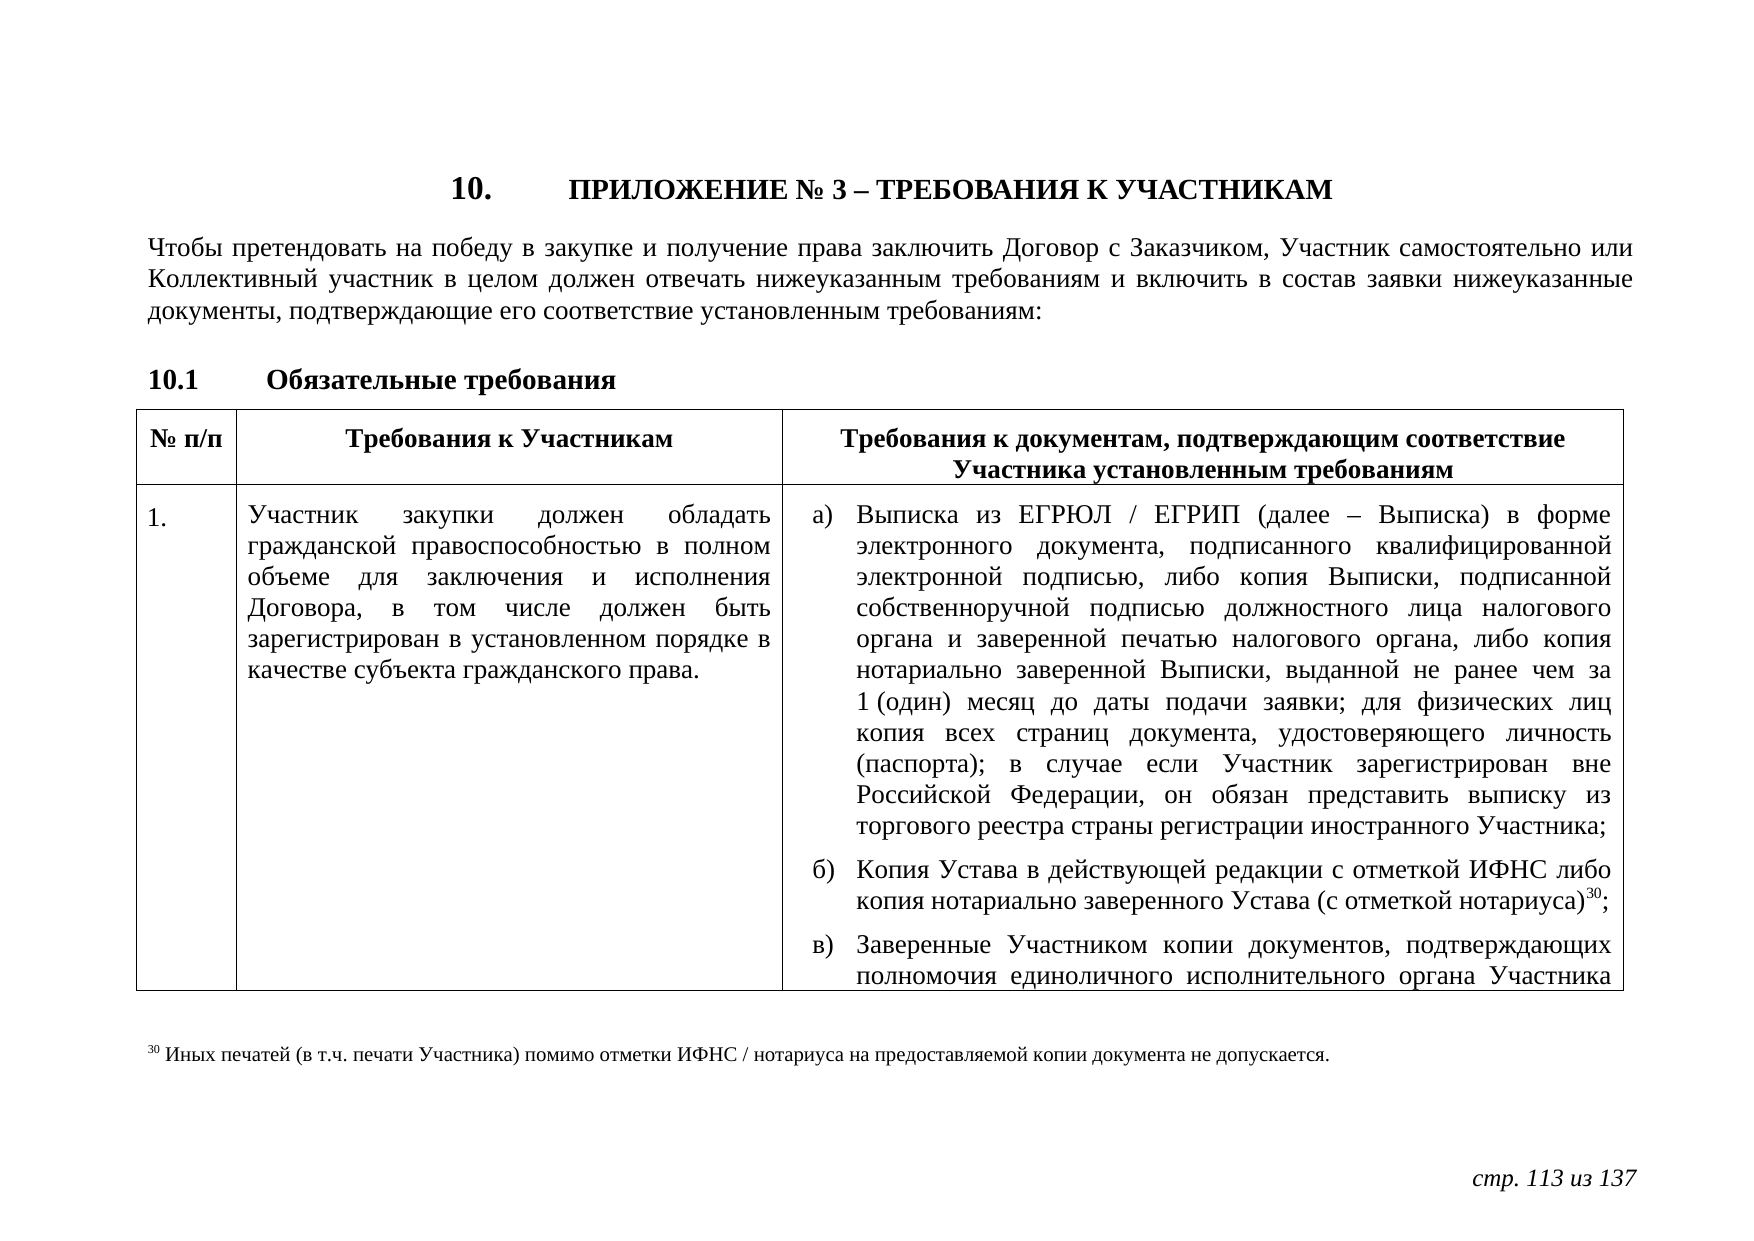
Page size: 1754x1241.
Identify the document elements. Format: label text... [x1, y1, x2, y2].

table_header Требования к Участникам [237, 410, 782, 484]
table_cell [237, 485, 782, 990]
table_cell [783, 485, 1623, 990]
subtitle ПРИЛОЖЕНИЕ № 3 – ТРЕБОВАНИЯ К УЧАСТНИКАМ [148, 168, 1636, 206]
table_cell [137, 485, 236, 990]
table_header № п/п [137, 410, 236, 484]
text Чтобы претендовать на победу в закупке и получение права заключить Договор с Заказчиком, Участник самостоятельно или Коллективный участник в целом должен отвечать нижеуказанным требованиям и включить в состав заявки нижеуказанные документы, подтверждающие его соответствие установленным требованиям: [148, 231, 1636, 325]
subtitle Обязательные требования [148, 362, 1636, 396]
table_header Требования к документам, подтверждающим соответствие Участника установленным требованиям [783, 410, 1623, 484]
